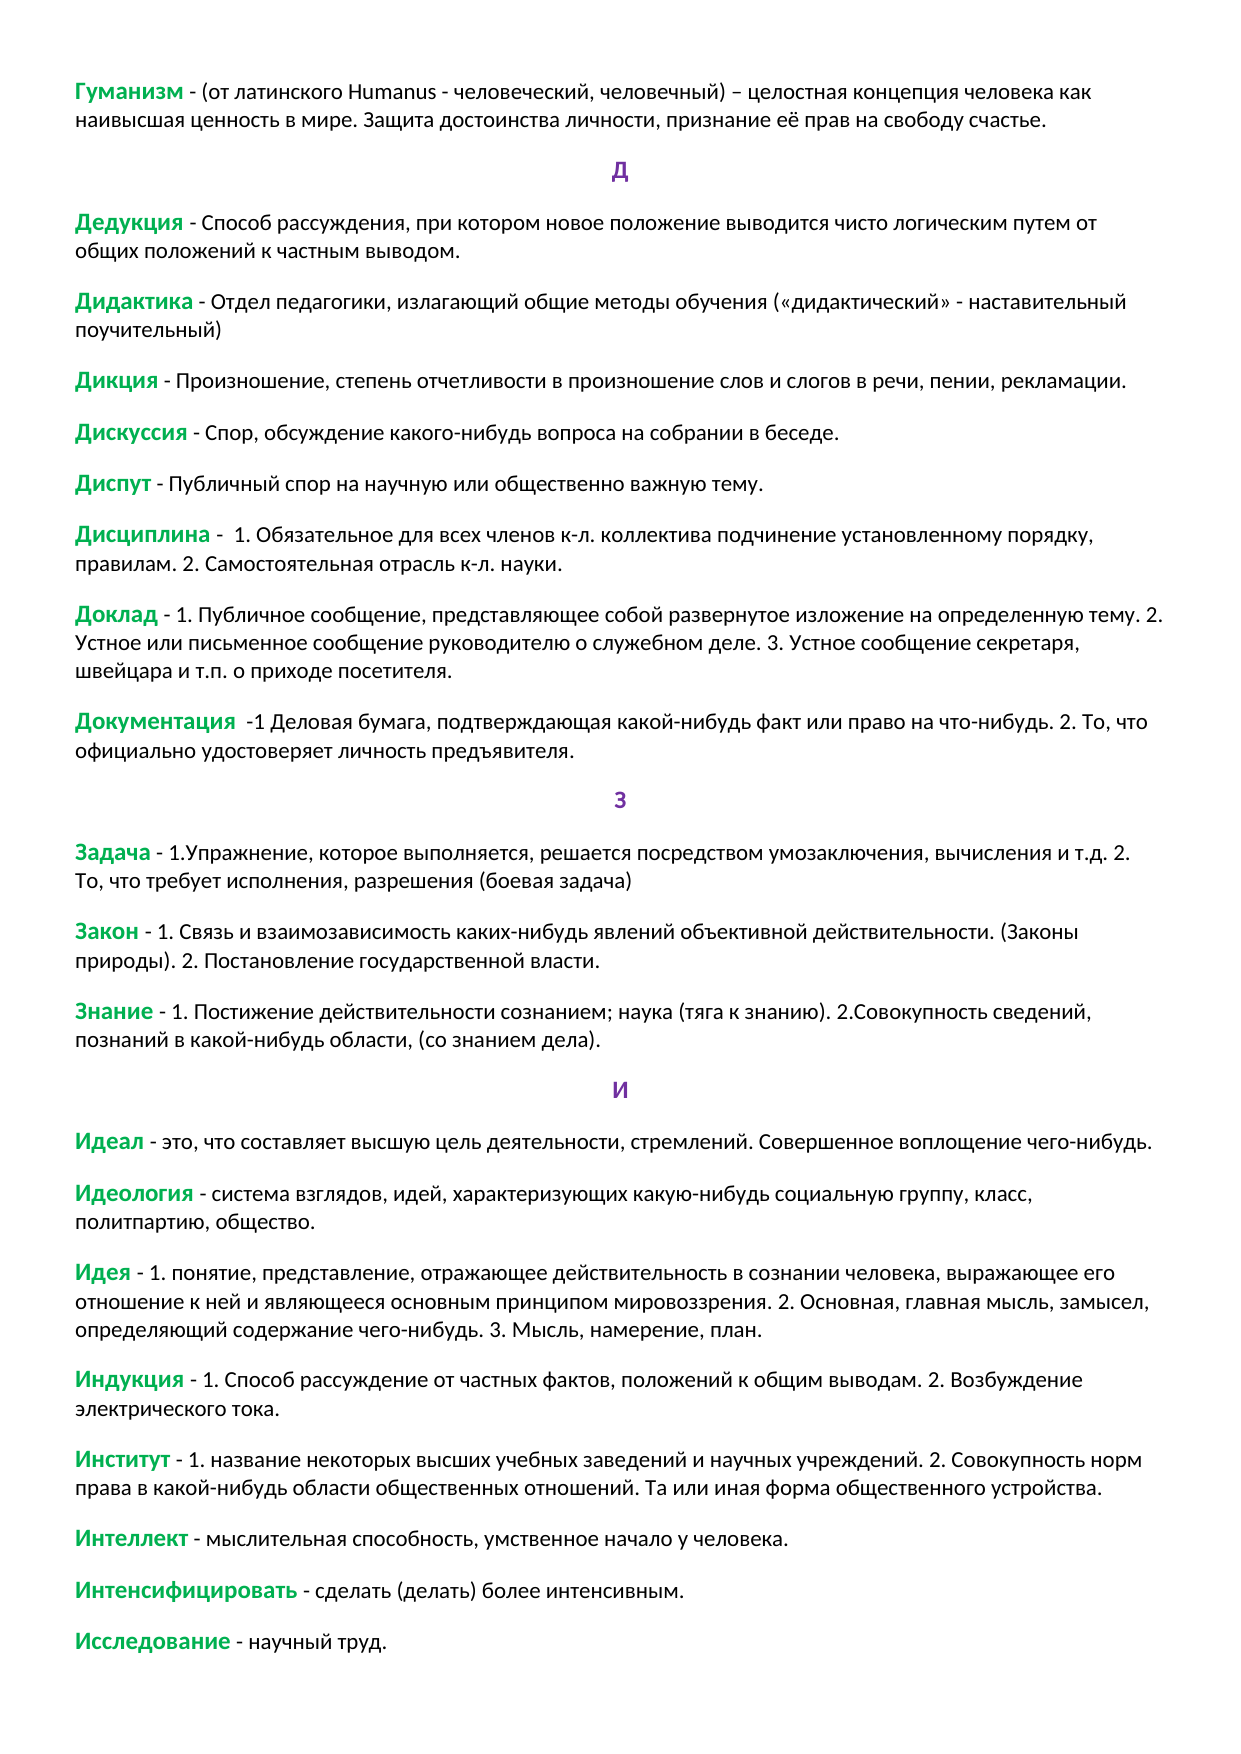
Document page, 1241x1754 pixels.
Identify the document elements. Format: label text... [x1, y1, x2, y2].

text Задача - 1.Упражнение, которое выполняется, решается посредством умозаключения, вычисления и т.д. 2. То, что требует исполнения, разрешения (боевая задача) [75, 836, 1165, 894]
text Идеология - система взглядов, идей, характеризующих какую-нибудь социальную группу, класс, политпартию, общество. [75, 1177, 1165, 1235]
text Индукция - 1. Способ рассуждение от частных фактов, положений к общим выводам. 2. Возбуждение электрического тока. [75, 1364, 1165, 1422]
text Исследование - научный труд. [75, 1625, 1165, 1656]
text Идея - 1. понятие, представление, отражающее действительность в сознании человека, выражающее его отношение к ней и являющееся основным принципом мировоззрения. 2. Основная, главная мысль, замысел, определяющий содержание чего-нибудь. 3. Мысль, намерение, план. [75, 1256, 1165, 1343]
text Знание - 1. Постижение действительности сознанием; наука (тяга к знанию). 2.Совокупность сведений, познаний в какой-нибудь области, (со знанием дела). [75, 995, 1165, 1053]
text Интеллект - мыслительная способность, умственное начало у человека. [75, 1522, 1165, 1553]
text Дисциплина - 1. Обязательное для всех членов к-л. коллектива подчинение установленному порядку, правилам. 2. Самостоятельная отрасль к-л. науки. [75, 518, 1165, 577]
text Гуманизм - (от латинского Humanus - человеческий, человечный) – целостная концепция человека как наивысшая ценность в мире. Защита достоинства личности, признание её прав на свободу счастье. [75, 75, 1165, 133]
text Доклад - 1. Публичное сообщение, представляющее собой развернутое изложение на определенную тему. 2. Устное или письменное сообщение руководителю о служебном деле. 3. Устное сообщение секретаря, швейцара и т.п. о приходе посетителя. [75, 598, 1165, 684]
text З [75, 785, 1165, 815]
text Закон - 1. Связь и взаимозависимость каких-нибудь явлений объективной действительности. (Законы природы). 2. Постановление государственной власти. [75, 915, 1165, 974]
text Институт - 1. название некоторых высших учебных заведений и научных учреждений. 2. Совокупность норм права в какой-нибудь области общественных отношений. Та или иная форма общественного устройства. [75, 1443, 1165, 1502]
text Дискуссия - Спор, обсуждение какого-нибудь вопроса на собрании в беседе. [75, 416, 1165, 446]
text Интенсифицировать - сделать (делать) более интенсивным. [75, 1574, 1165, 1604]
text Д [75, 154, 1165, 185]
text Дикция - Произношение, степень отчетливости в произношение слов и слогов в речи, пении, рекламации. [75, 364, 1165, 395]
text Дедукция - Способ рассуждения, при котором новое положение выводится чисто логическим путем от общих положений к частным выводом. [75, 206, 1165, 264]
text Дидактика - Отдел педагогики, излагающий общие методы обучения («дидактический» - наставительный поучительный) [75, 285, 1165, 344]
text Идеал - это, что составляет высшую цель деятельности, стремлений. Совершенное воплощение чего-нибудь. [75, 1126, 1165, 1156]
text Диспут - Публичный спор на научную или общественно важную тему. [75, 467, 1165, 498]
text И [75, 1074, 1165, 1105]
text Документация -1 Деловая бумага, подтверждающая какой-нибудь факт или право на что-нибудь. 2. То, что официально удостоверяет личность предъявителя. [75, 705, 1165, 764]
